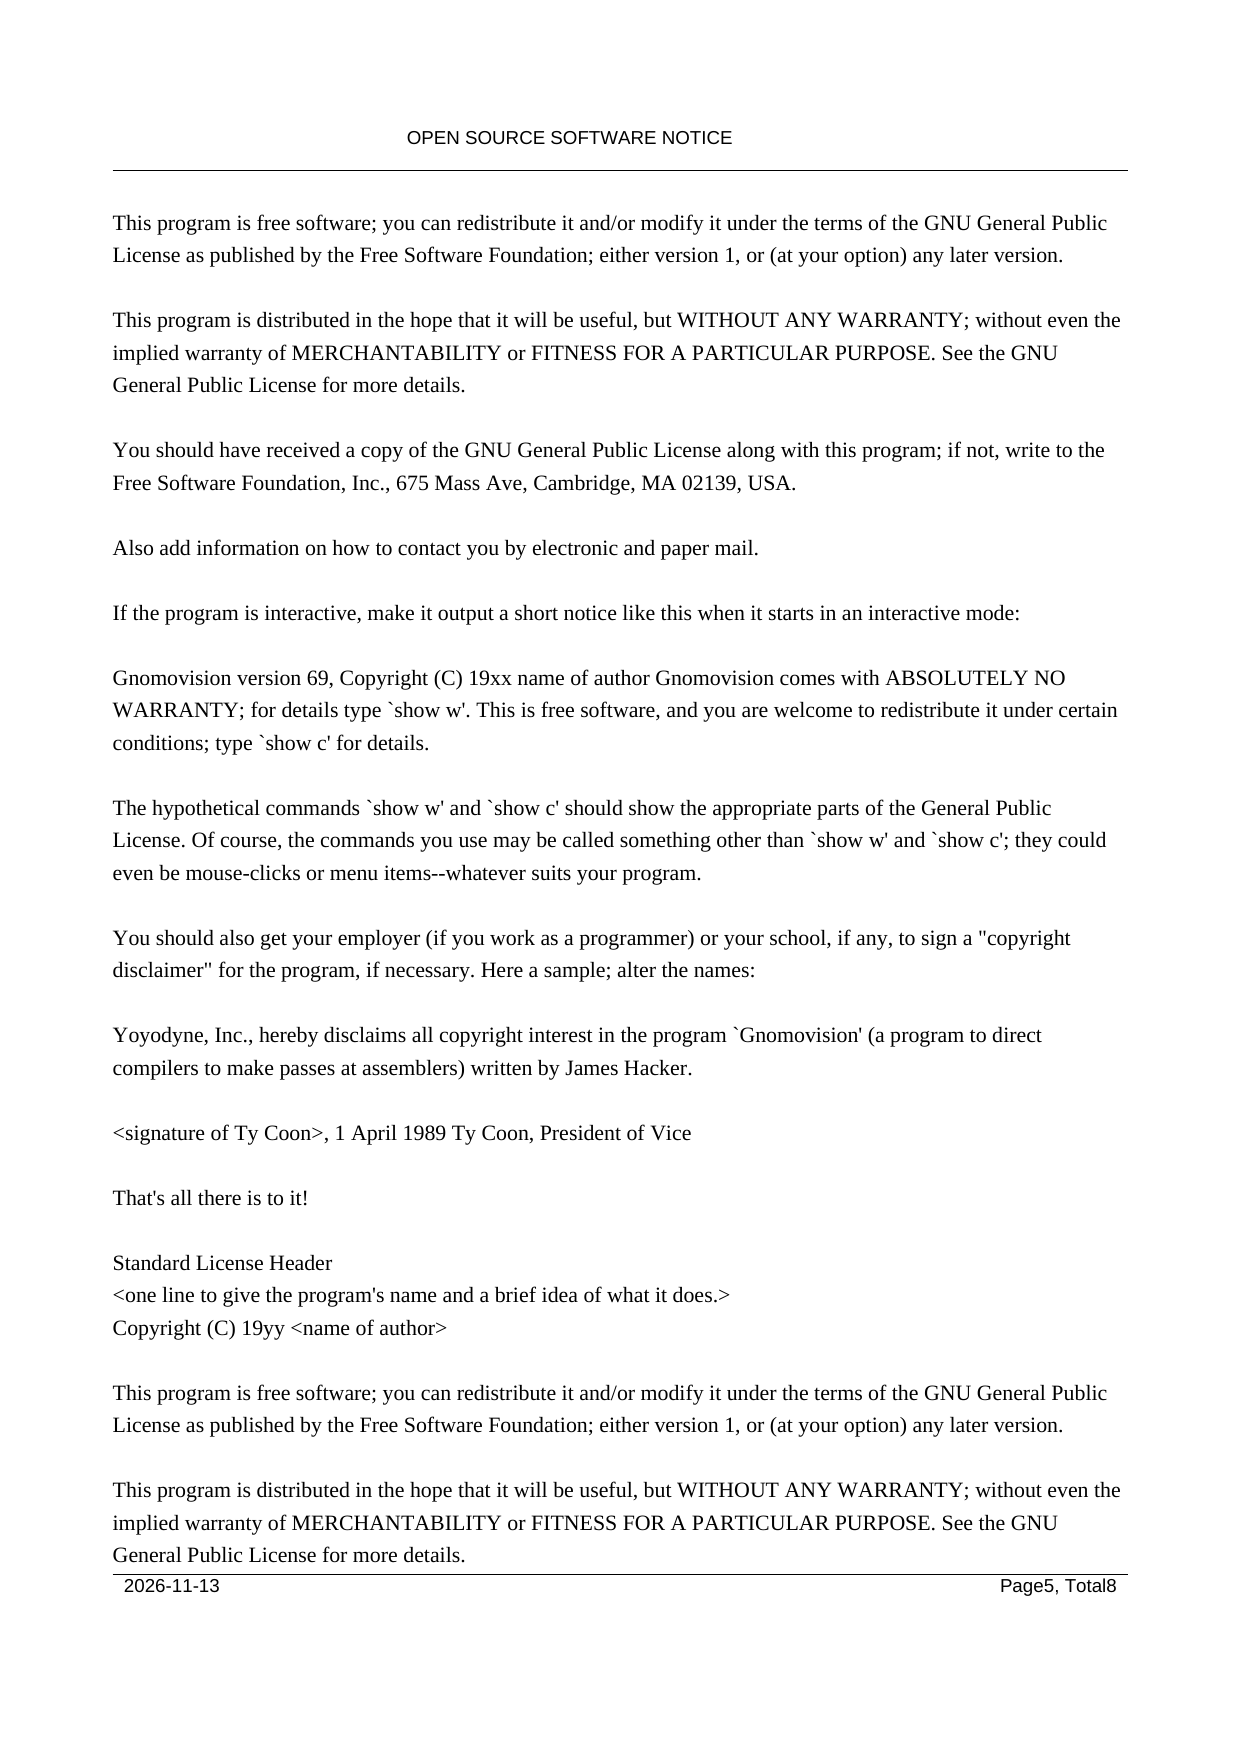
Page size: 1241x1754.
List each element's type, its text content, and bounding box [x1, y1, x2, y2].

text You should also get your employer (if you work as a programmer) or your school, if any, to sign a "copyright disclaimer" for the program, if necessary. Here a sample; alter the names: [112, 921, 1128, 986]
text <signature of Ty Coon>, 1 April 1989 Ty Coon, President of Vice [112, 1116, 1128, 1149]
text Copyright (C) 19yy <name of author> [112, 1311, 1128, 1344]
text Also add information on how to contact you by electronic and paper mail. [112, 531, 1128, 564]
text This program is distributed in the hope that it will be useful, but WITHOUT ANY WARRANTY; without even the implied warranty of MERCHANTABILITY or FITNESS FOR A PARTICULAR PURPOSE. See the GNU General Public License for more details. [112, 304, 1128, 401]
text This program is distributed in the hope that it will be useful, but WITHOUT ANY WARRANTY; without even the implied warranty of MERCHANTABILITY or FITNESS FOR A PARTICULAR PURPOSE. See the GNU General Public License for more details. [112, 1474, 1128, 1571]
text <one line to give the program's name and a brief idea of what it does.> [112, 1279, 1128, 1311]
text Standard License Header [112, 1246, 1128, 1279]
text The hypothetical commands `show w' and `show c' should show the appropriate parts of the General Public License. Of course, the commands you use may be called something other than `show w' and `show c'; they could even be mouse-clicks or menu items--whatever suits your program. [112, 791, 1128, 889]
text Gnomovision version 69, Copyright (C) 19xx name of author Gnomovision comes with ABSOLUTELY NO WARRANTY; for details type `show w'. This is free software, and you are welcome to redistribute it under certain conditions; type `show c' for details. [112, 661, 1128, 759]
text Yoyodyne, Inc., hereby disclaims all copyright interest in the program `Gnomovision' (a program to direct compilers to make passes at assemblers) written by James Hacker. [112, 1019, 1128, 1084]
text This program is free software; you can redistribute it and/or modify it under the terms of the GNU General Public License as published by the Free Software Foundation; either version 1, or (at your option) any later version. [112, 206, 1128, 271]
text You should have received a copy of the GNU General Public License along with this program; if not, write to the Free Software Foundation, Inc., 675 Mass Ave, Cambridge, MA 02139, USA. [112, 434, 1128, 499]
text If the program is interactive, make it output a short notice like this when it starts in an interactive mode: [112, 596, 1128, 629]
text This program is free software; you can redistribute it and/or modify it under the terms of the GNU General Public License as published by the Free Software Foundation; either version 1, or (at your option) any later version. [112, 1376, 1128, 1441]
text That's all there is to it! [112, 1181, 1128, 1214]
